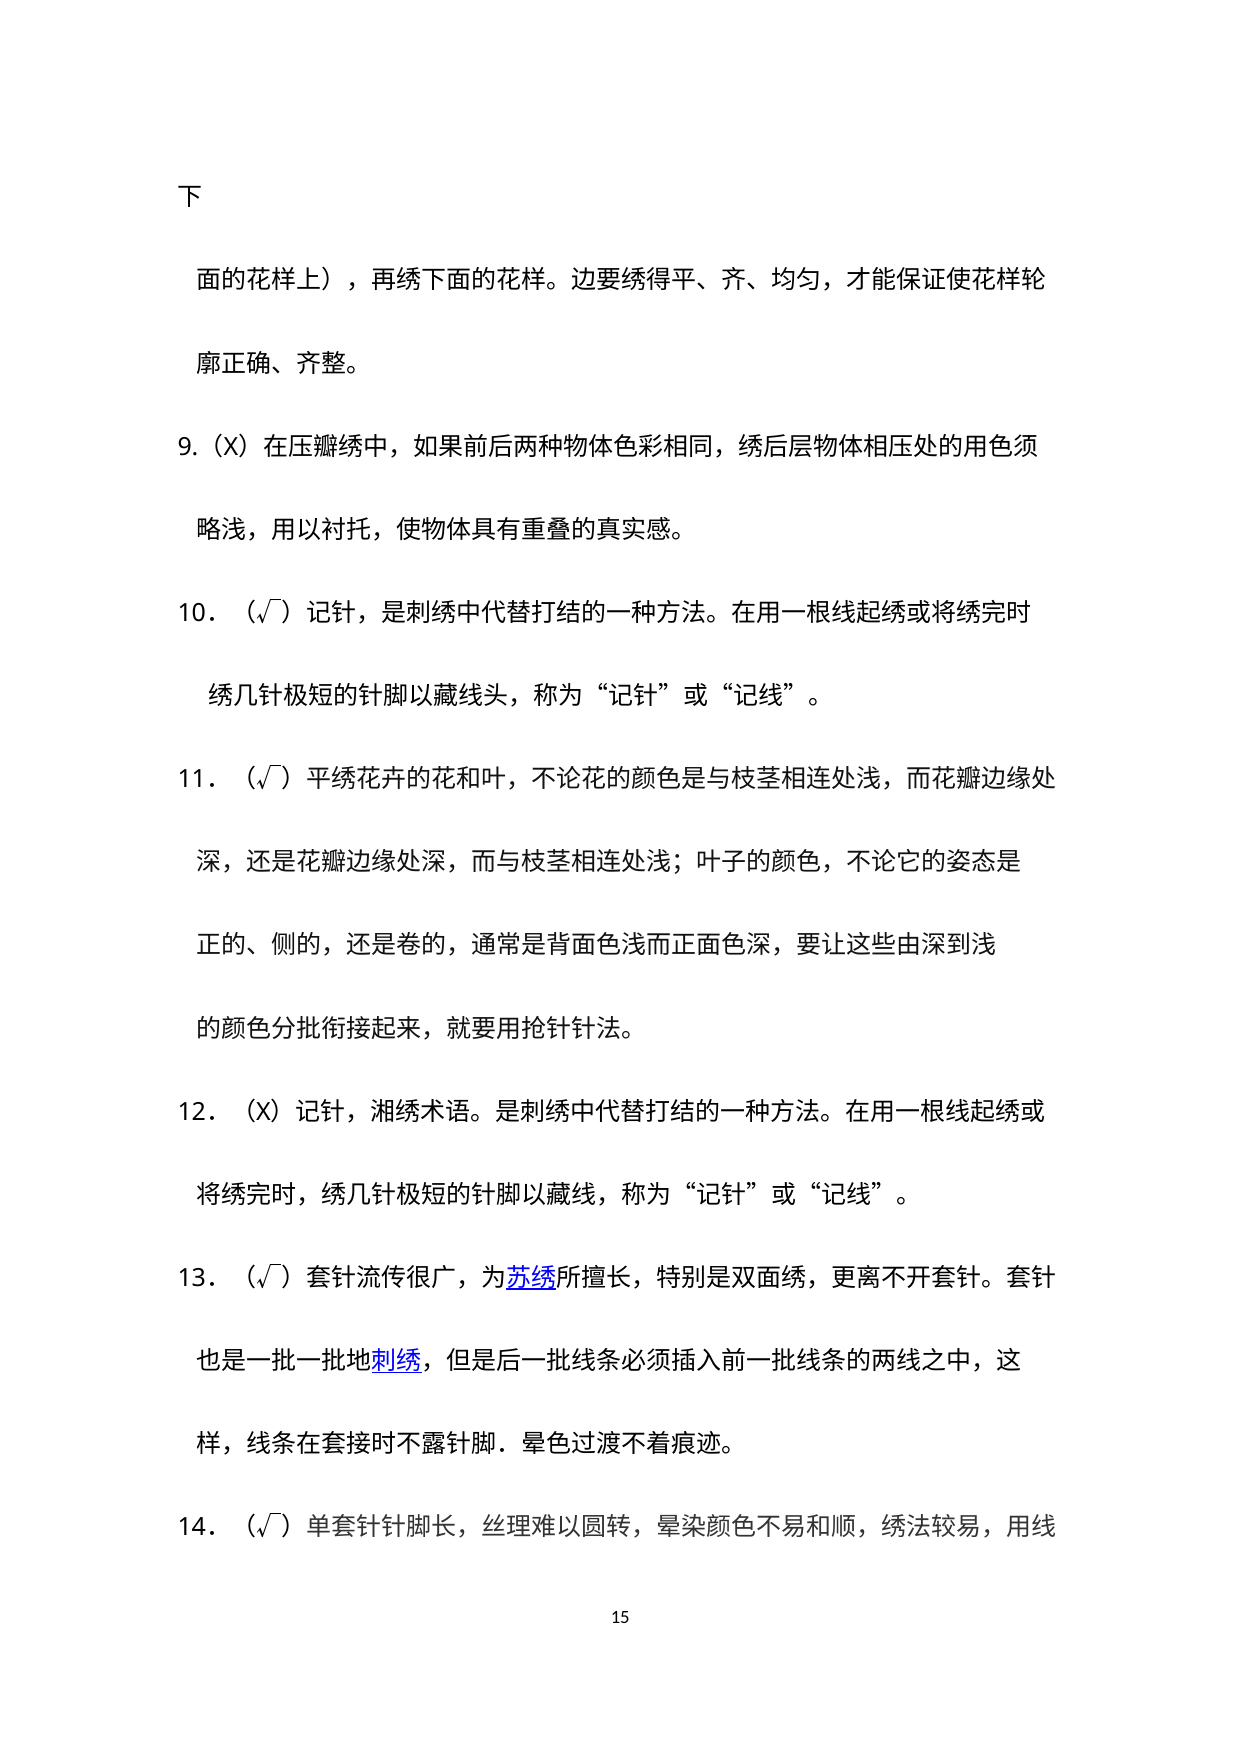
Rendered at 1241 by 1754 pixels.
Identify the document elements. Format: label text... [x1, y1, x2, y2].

text 正的、侧的，还是卷的，通常是背面色浅而正面色深，要让这些由深到浅 [177, 911, 1063, 976]
text 廓正确、齐整。 [177, 329, 1063, 394]
text 绣几针极短的针脚以藏线头，称为“记针”或“记线”。 [133, 661, 1063, 726]
text 的颜色分批衔接起来，就要用抢针针法。 [177, 994, 1063, 1059]
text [177, 162, 1063, 227]
text 9.（Χ）在压瓣绣中，如果前后两种物体色彩相同，绣后层物体相压处的用色须 [177, 412, 1063, 477]
list （√）记针，是刺绣中代替打结的一种方法。在用一根线起绣或将绣完时 [177, 578, 1063, 643]
text 14．（√）单套针针脚长，丝理难以圆转，晕染颜色不易和顺，绣法较易，用线 [177, 1492, 1063, 1557]
text 样，线条在套接时不露针脚．晕色过渡不着痕迹。 [177, 1409, 1063, 1474]
text 面的花样上），再绣下面的花样。边要绣得平、齐、均匀，才能保证使花样轮 [177, 246, 1063, 311]
text 12．（Χ）记针，湘绣术语。是刺绣中代替打结的一种方法。在用一根线起绣或 [177, 1077, 1063, 1142]
text 略浅，用以衬托，使物体具有重叠的真实感。 [177, 495, 1063, 560]
text 11．（√）平绣花卉的花和叶，不论花的颜色是与枝茎相连处浅，而花瓣边缘处 [177, 744, 1063, 809]
text 将绣完时，绣几针极短的针脚以藏线，称为“记针”或“记线”。 [177, 1160, 1063, 1225]
text 也是一批一批地刺绣，但是后一批线条必须插入前一批线条的两线之中，这 [177, 1326, 1063, 1391]
text 13．（√）套针流传很广，为苏绣所擅长，特别是双面绣，更离不开套针。套针 [177, 1243, 1063, 1308]
text 深，还是花瓣边缘处深，而与枝茎相连处浅；叶子的颜色，不论它的姿态是 [177, 827, 1063, 892]
